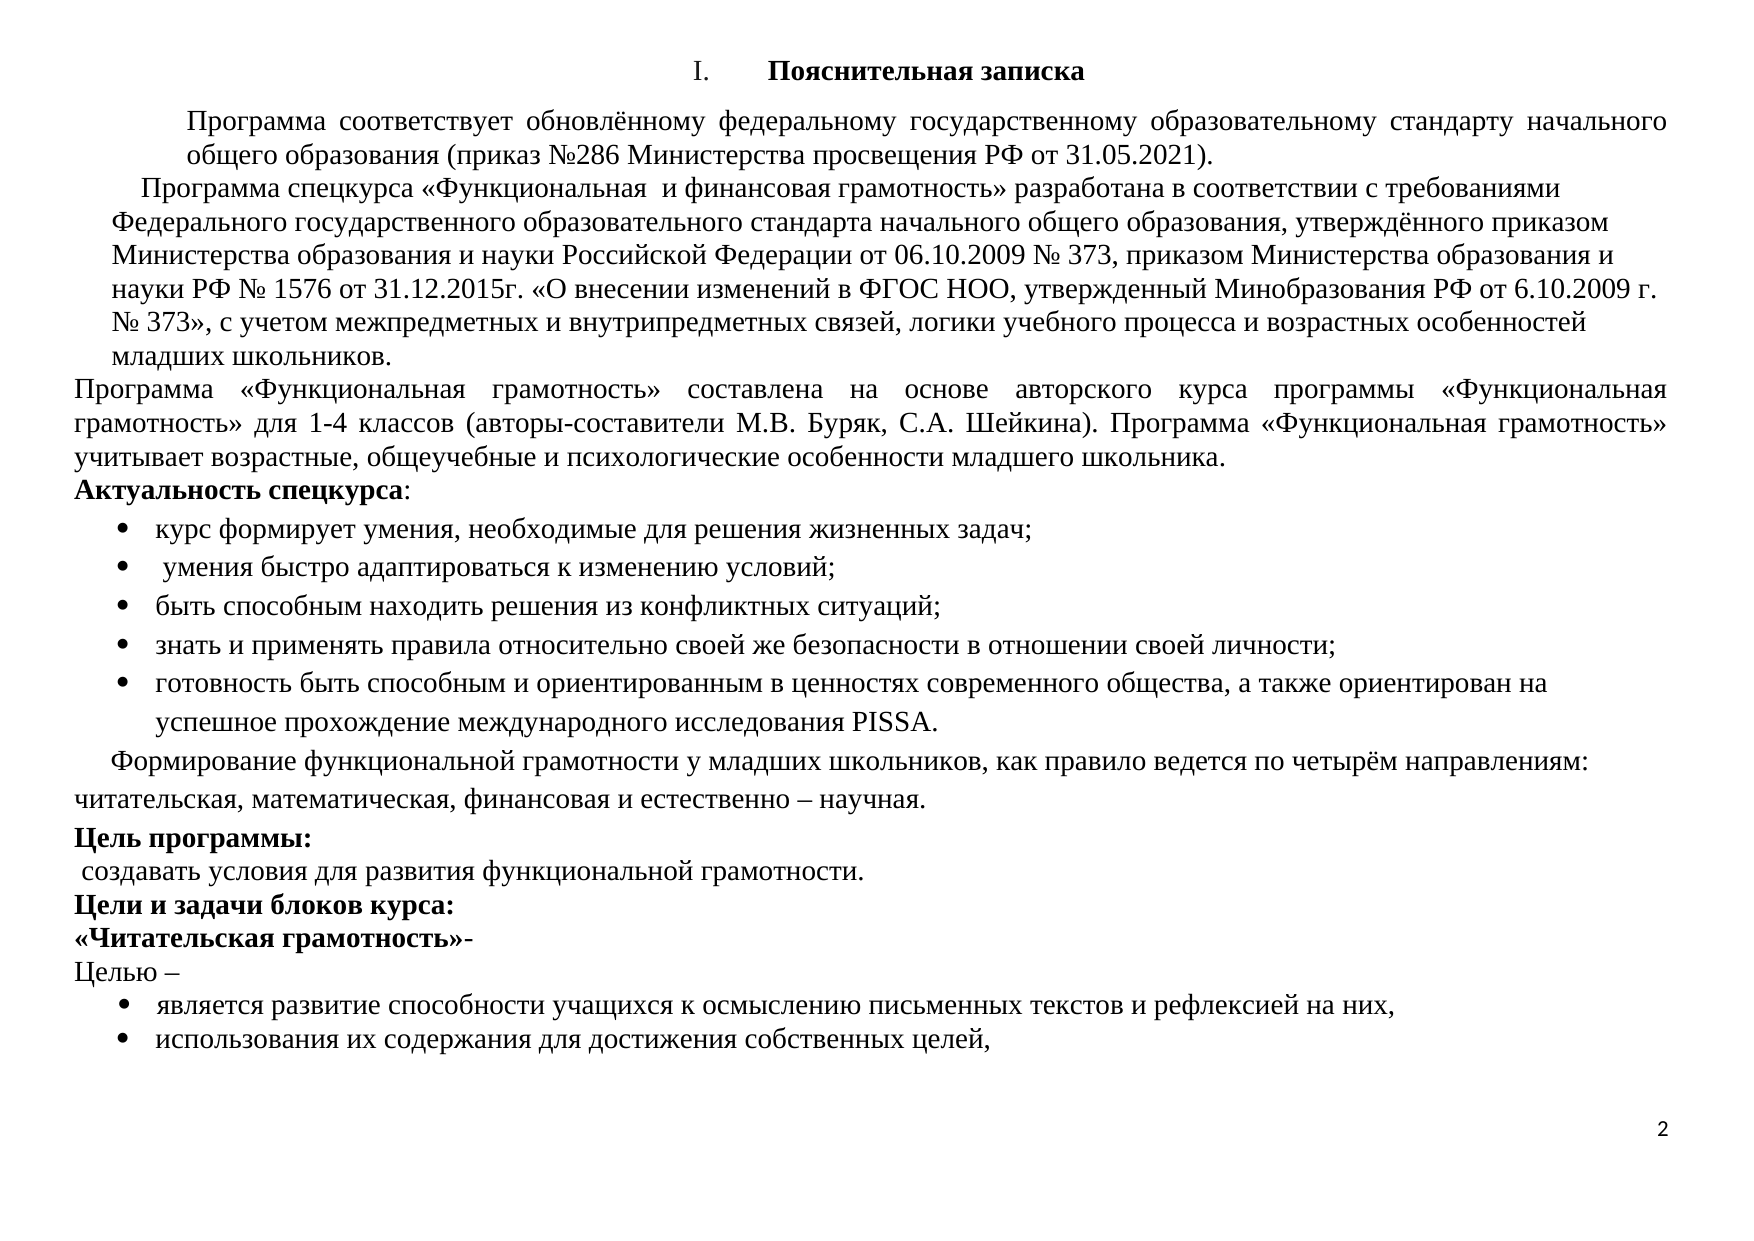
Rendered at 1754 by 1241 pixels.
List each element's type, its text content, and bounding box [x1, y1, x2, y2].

list знать и применять правила относительно своей же безопасности в отношении своей личности; [118, 627, 1668, 660]
text Программа спецкурса «Функциональная и финансовая грамотность» разработана в соответствии с требованиями Федерального государственного образовательного стандарта начального общего образования, утверждённого приказом Министерства образования и науки Российской Федерации от 06.10.2009 № 373, приказом Министерства образования и науки РФ № 1576 от 31.12.2015г. «О внесении изменений в ФГОС НОО, утвержденный Минобразования РФ от 6.10.2009 г. № 373», с учетом межпредметных и внутрипредметных связей, логики учебного процесса и возрастных особенностей младших школьников. [111, 170, 1668, 372]
text Программа соответствует обновлённому федеральному государственному образовательному стандарту начального общего образования (приказ №286 Министерства просвещения РФ от 31.05.2021). [186, 103, 1668, 170]
text Цель программы: [74, 820, 1668, 853]
list использования их содержания для достижения собственных целей, [118, 1021, 1668, 1055]
text Актуальность спецкурса: [74, 472, 1668, 506]
text Программа «Функциональная грамотность» составлена на основе авторского курса программы «Функциональная грамотность» для 1-4 классов (авторы-составители М.В. Буряк, С.А. Шейкина). Программа «Функциональная грамотность» учитывает возрастные, общеучебные и психологические особенности младшего школьника. [74, 372, 1668, 472]
list быть способным находить решения из конфликтных ситуаций; [118, 588, 1668, 622]
list умения быстро адаптироваться к изменению условий; [118, 549, 1668, 583]
list курс формирует умения, необходимые для решения жизненных задач; [118, 511, 1668, 544]
text Формирование функциональной грамотности у младших школьников, как правило ведется по четырём направлениям: читательская, математическая, финансовая и естественно – научная. [74, 743, 1668, 815]
list Пояснительная записка [111, 53, 1666, 87]
list готовность быть способным и ориентированным в ценностях современного общества, а также ориентирован на успешное прохождение международного исследования PISSA. [118, 665, 1668, 738]
text создавать условия для развития функциональной грамотности. [74, 853, 1668, 887]
text «Читательская грамотность»- [74, 920, 1668, 954]
list является развитие способности учащихся к осмыслению письменных текстов и рефлексией на них, [119, 987, 1668, 1021]
text Цели и задачи блоков курса: [74, 887, 1668, 920]
text Целью – [74, 954, 1668, 987]
